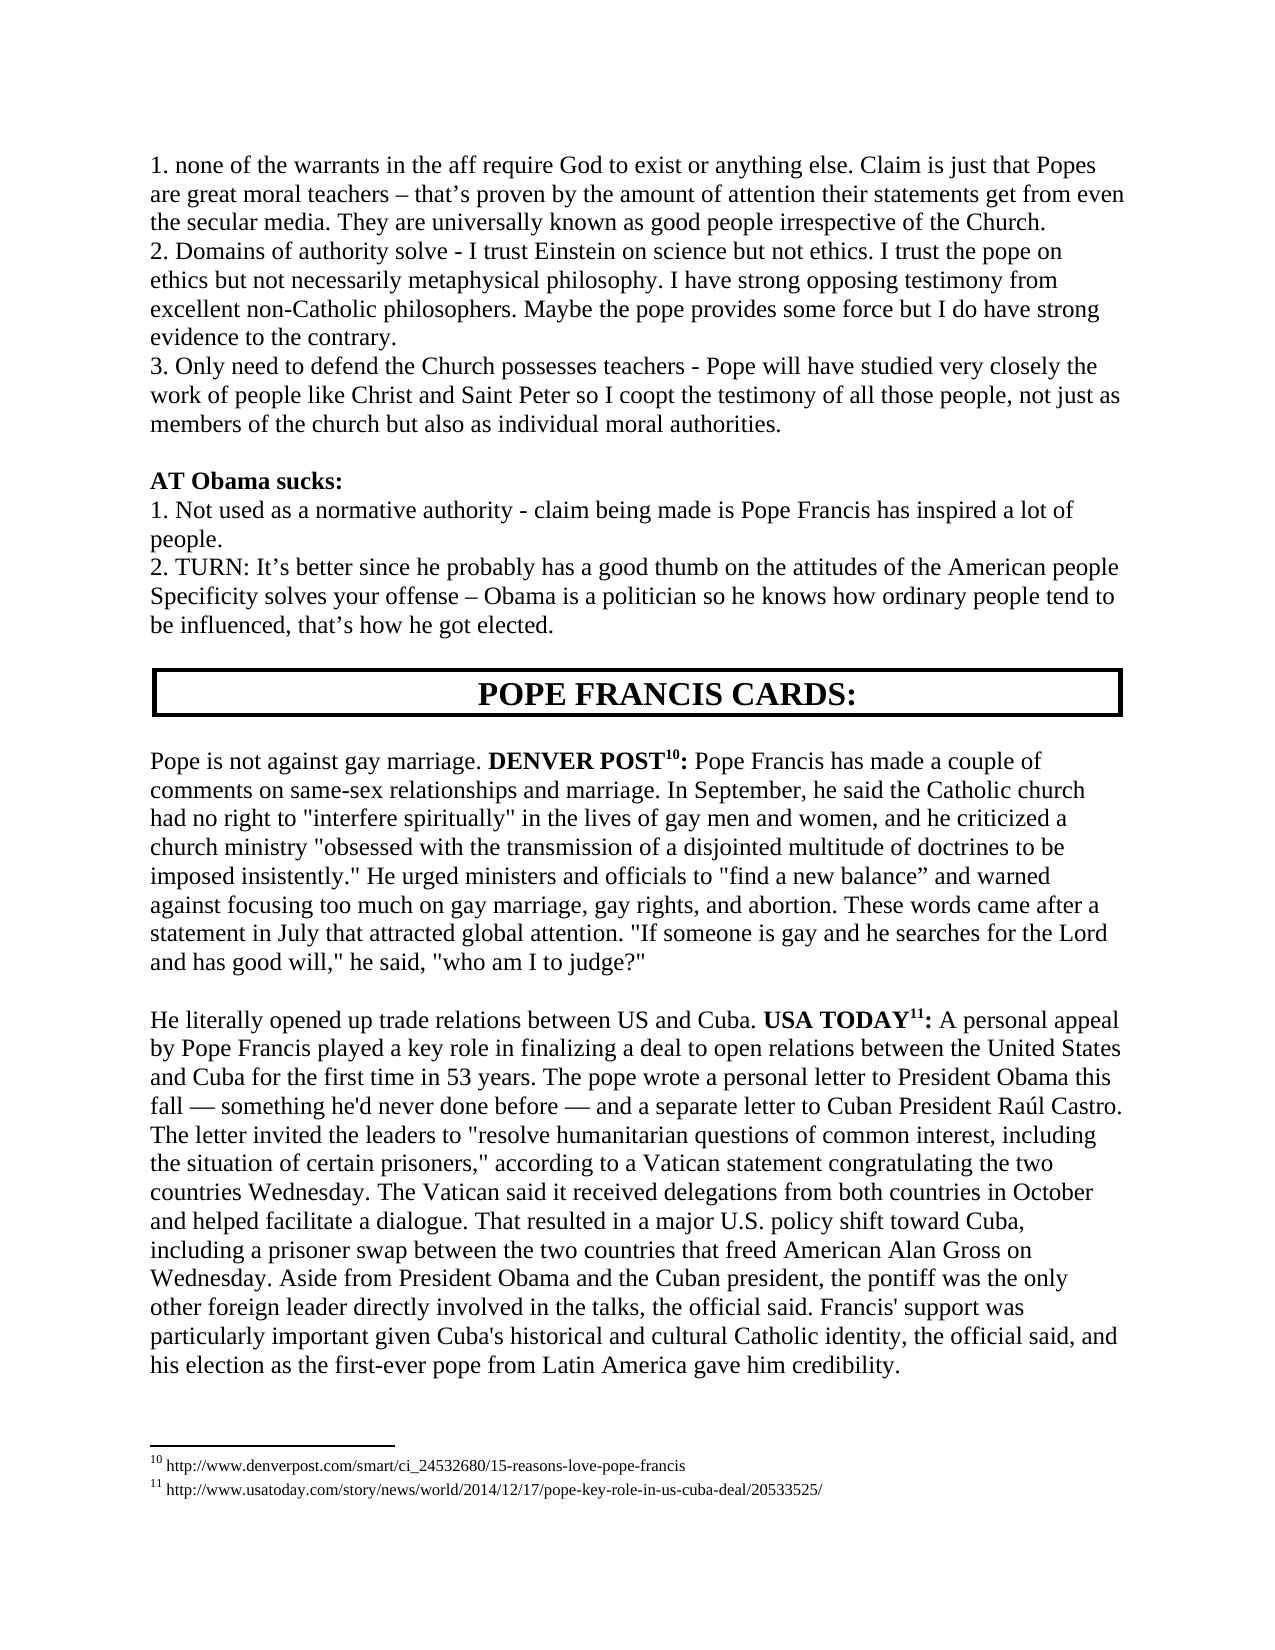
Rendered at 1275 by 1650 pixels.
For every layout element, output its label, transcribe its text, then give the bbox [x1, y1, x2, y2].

text AT Obama sucks: [150, 466, 1125, 495]
text 2. Domains of authority solve - I trust Einstein on science but not ethics. I trust the pope on ethics but not necessarily metaphysical philosophy. I have strong opposing testimony from excellent non-Catholic philosophers. Maybe the pope provides some force but I do have strong evidence to the contrary. [150, 236, 1125, 351]
text 1. Not used as a normative authority - claim being made is Pope Francis has inspired a lot of people. [150, 495, 1125, 552]
text Pope is not against gay marriage. DENVER POST: Pope Francis has made a couple of comments on same-sex relationships and marriage. In September, he said the Catholic church had no right to "interfere spiritually" in the lives of gay men and women, and he criticized a church ministry "obsessed with the transmission of a disjointed multitude of doctrines to be imposed insistently." He urged ministers and officials to "find a new balance” and warned against focusing too much on gay marriage, gay rights, and abortion. These words came after a statement in July that attracted global attention. "If someone is gay and he searches for the Lord and has good will," he said, "who am I to judge?" [150, 746, 1125, 976]
text 3. Only need to defend the Church possesses teachers - Pope will have studied very closely the work of people like Christ and Saint Peter so I coopt the testimony of all those people, not just as members of the church but also as individual moral authorities. [150, 351, 1125, 437]
text 1. none of the warrants in the aff require God to exist or anything else. Claim is just that Popes are great moral teachers – that’s proven by the amount of attention their statements get from even the secular media. They are universally known as good people irrespective of the Church. [150, 150, 1125, 236]
text He literally opened up trade relations between US and Cuba. USA TODAY: A personal appeal by Pope Francis played a key role in finalizing a deal to open relations between the United States and Cuba for the first time in 53 years. The pope wrote a personal letter to President Obama this fall — something he'd never done before — and a separate letter to Cuban President Raúl Castro. The letter invited the leaders to "resolve humanitarian questions of common interest, including the situation of certain prisoners," according to a Vatican statement congratulating the two countries Wednesday. The Vatican said it received delegations from both countries in October and helped facilitate a dialogue. That resulted in a major U.S. policy shift toward Cuba, including a prisoner swap between the two countries that freed American Alan Gross on Wednesday. Aside from President Obama and the Cuban president, the pontiff was the only other foreign leader directly involved in the talks, the official said. Francis' support was particularly important given Cuba's historical and cultural Catholic identity, the official said, and his election as the first-ever pope from Latin America gave him credibility. [150, 1005, 1125, 1378]
text 2. TURN: It’s better since he probably has a good thumb on the attitudes of the American people Specificity solves your offense – Obama is a politician so he knows how ordinary people tend to be influenced, that’s how he got elected. [150, 552, 1125, 639]
title pope francis cards: [157, 672, 1118, 713]
